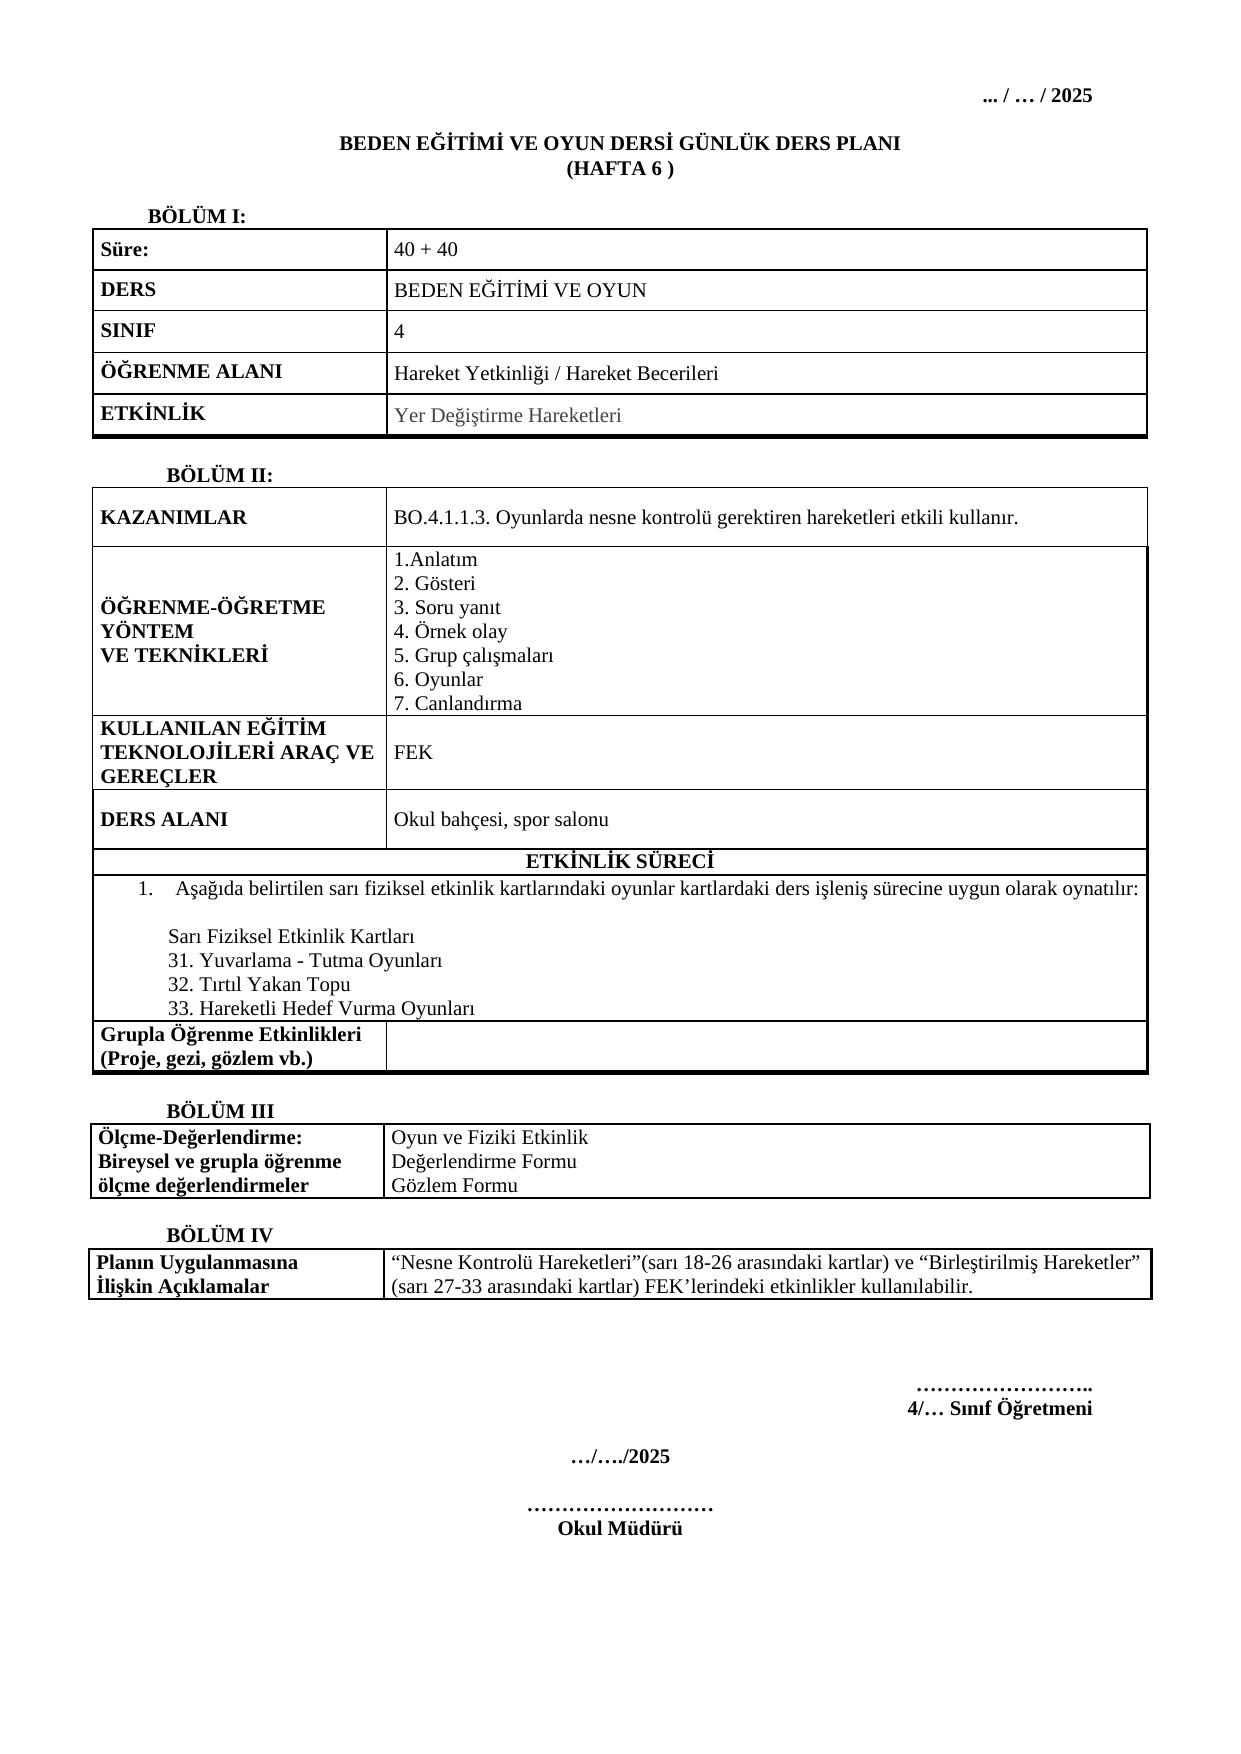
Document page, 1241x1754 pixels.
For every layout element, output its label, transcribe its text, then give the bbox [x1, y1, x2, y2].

table_cell Aşağıda belirtilen sarı fiziksel etkinlik kartlarındaki oyunlar kartlardaki ders işleniş sürecine uygun olarak oynatılır: Sarı Fiziksel Etkinlik Kartları 31. Yuvarlama - Tutma Oyunları 32. Tırtıl Yakan Topu 33. Hareketli Hedef Vurma Oyunları [94, 876, 1146, 1020]
text BEDEN EĞİTİMİ VE OYUN DERSİ GÜNLÜK DERS PLANI [148, 131, 1093, 155]
table_cell [387, 1022, 1146, 1070]
text BÖLÜM II: [148, 463, 1093, 487]
table_cell Okul bahçesi, spor salonu [387, 790, 1146, 848]
table_cell 4 [388, 311, 1146, 352]
table_cell FEK [387, 716, 1146, 788]
text …/…./2025 [148, 1444, 1093, 1468]
table_cell SINIF [94, 311, 386, 352]
table_cell DERS [94, 271, 386, 310]
table_cell ETKİNLİK [94, 395, 386, 434]
table_cell DERS ALANI [94, 790, 386, 848]
subtitle BÖLÜM IV [148, 1223, 1093, 1247]
table_cell Hareket Yetkinliği / Hareket Becerileri [388, 353, 1146, 393]
table_cell ÖĞRENME ALANI [94, 353, 386, 393]
text ……………………… [148, 1492, 1093, 1516]
table_header Süre: [94, 230, 386, 269]
table_cell ÖĞRENME-ÖĞRETME YÖNTEM VE TEKNİKLERİ [93, 547, 386, 715]
text (HAFTA 6 ) [148, 155, 1093, 179]
table_cell Grupla Öğrenme Etkinlikleri (Proje, gezi, gözlem vb.) [94, 1022, 386, 1070]
text 4/… Sınıf Öğretmeni [148, 1396, 1093, 1420]
table_cell Yer Değiştirme Hareketleri [388, 395, 1146, 434]
table_header KAZANIMLAR [93, 488, 386, 546]
table_header BO.4.1.1.3. Oyunlarda nesne kontrolü gerektiren hareketleri etkili kullanır. [387, 488, 1147, 546]
text BÖLÜM I: [148, 203, 1093, 228]
table_cell 1.Anlatım 2. Gösteri 3. Soru yanıt 4. Örnek olay 5. Grup çalışmaları 6. Oyunlar 7. Canlandırma [387, 547, 1146, 715]
table_header 40 + 40 [388, 230, 1146, 269]
text Okul Müdürü [148, 1516, 1093, 1540]
table_header Ölçme-Değerlendirme: Bireysel ve grupla öğrenme ölçme değerlendirmeler [92, 1125, 383, 1197]
subtitle BÖLÜM III [148, 1099, 1093, 1123]
table_cell ETKİNLİK SÜRECİ [94, 850, 1146, 873]
text ... / … / 2025 [148, 83, 1093, 107]
table_header “Nesne Kontrolü Hareketleri”(sarı 18-26 arasındaki kartlar) ve “Birleştirilmiş Hareketler” (sarı 27-33 arasındaki kartlar) FEK’lerindeki etkinlikler kullanılabilir. [385, 1250, 1150, 1298]
table_cell KULLANILAN EĞİTİM TEKNOLOJİLERİ ARAÇ VE GEREÇLER [93, 716, 386, 788]
table_header Oyun ve Fiziki Etkinlik Değerlendirme Formu Gözlem Formu [385, 1125, 1149, 1197]
text …………………….. [148, 1372, 1093, 1396]
table_header Planın Uygulanmasına İlişkin Açıklamalar [90, 1250, 383, 1298]
table_cell BEDEN EĞİTİMİ VE OYUN [388, 271, 1146, 310]
